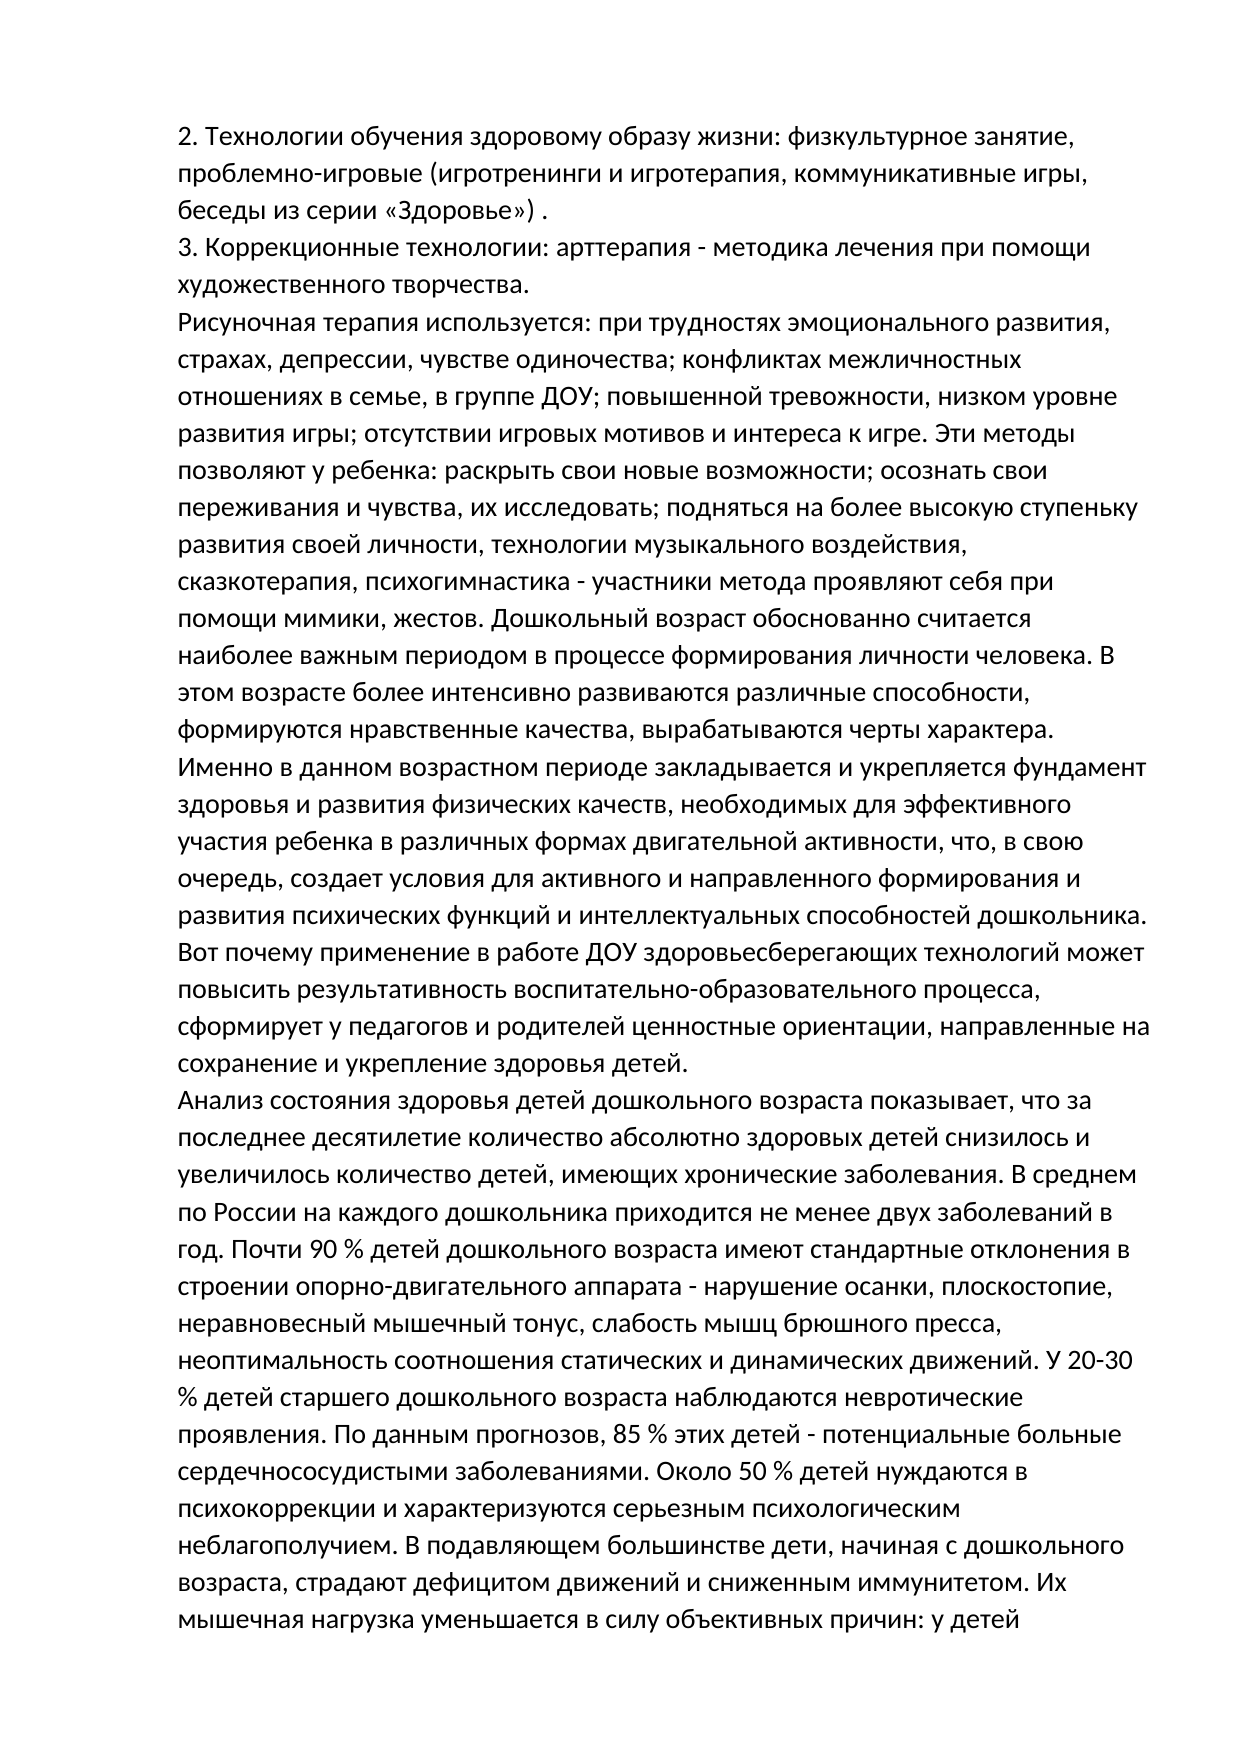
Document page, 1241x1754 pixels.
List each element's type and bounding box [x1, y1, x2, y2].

text [177, 118, 1152, 1636]
